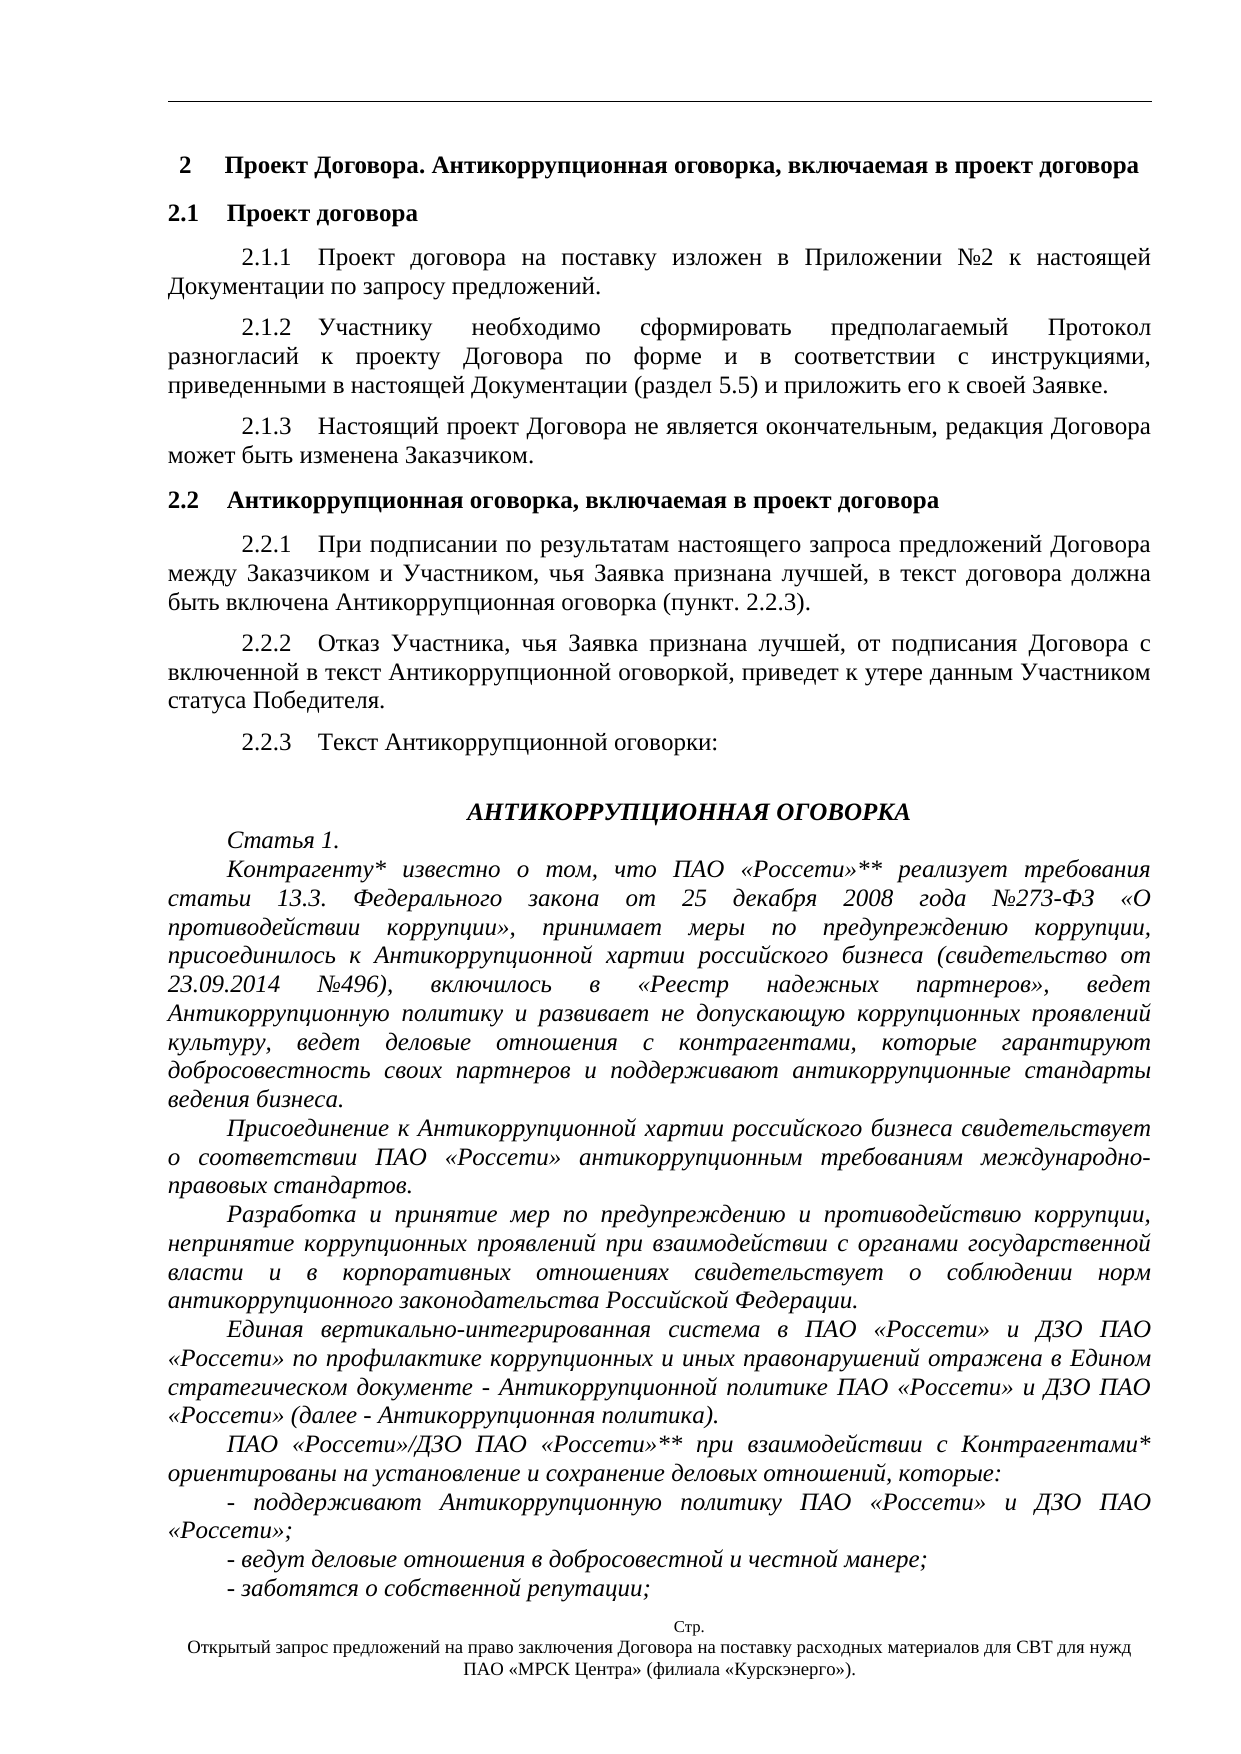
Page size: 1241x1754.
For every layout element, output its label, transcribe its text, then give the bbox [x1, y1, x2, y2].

subtitle Текст Антикоррупционной оговорки: [168, 727, 1152, 756]
text ПАО «Россети»/ДЗО ПАО «Россети»** при взаимодействии с Контрагентами* ориентированы на установление и сохранение деловых отношений, которые: [168, 1429, 1152, 1487]
text Разработка и принятие мер по предупреждению и противодействию коррупции, непринятие коррупционных проявлений при взаимодействии с органами государственной власти и в корпоративных отношениях свидетельствует о соблюдении норм антикоррупционного законодательства Российской Федерации. [168, 1199, 1152, 1314]
text - поддерживают Антикоррупционную политику ПАО «Россети» и ДЗО ПАО «Россети»; [168, 1487, 1152, 1544]
subtitle Проект договора [168, 198, 1152, 227]
subtitle Отказ Участника, чья Заявка признана лучшей, от подписания Договора с включенной в текст Антикоррупционной оговоркой, приведет к утере данным Участником статуса Победителя. [168, 628, 1152, 714]
text - ведут деловые отношения в добросовестной и честной манере; [168, 1544, 1152, 1573]
text Статья 1. [168, 826, 1152, 854]
subtitle Участнику необходимо сформировать предполагаемый Протокол разногласий к проекту Договора по форме и в соответствии с инструкциями, приведенными в настоящей Документации (раздел 5.5) и приложить его к своей Заявке. [168, 312, 1152, 398]
text АНТИКОРРУПЦИОННАЯ ОГОВОРКА [168, 797, 1152, 826]
subtitle При подписании по результатам настоящего запроса предложений Договора между Заказчиком и Участником, чья Заявка признана лучшей, в текст договора должна быть включена Антикоррупционная оговорка (пункт. 2.2.3). [168, 529, 1152, 616]
text - заботятся о собственной репутации; [168, 1573, 1152, 1602]
text Контрагенту* известно о том, что ПАО «Россети»** реализует требования статьи 13.3. Федерального закона от 25 декабря 2008 года №273-ФЗ «О противодействии коррупции», принимает меры по предупреждению коррупции, присоединилось к Антикоррупционной хартии российского бизнеса (свидетельство от 23.09.2014 №496), включилось в «Реестр надежных партнеров», ведет Антикоррупционную политику и развивает не допускающую коррупционных проявлений культуру, ведет деловые отношения с контрагентами, которые гарантируют добросовестность своих партнеров и поддерживают антикоррупционные стандарты ведения бизнеса. [168, 854, 1152, 1113]
subtitle Настоящий проект Договора не является окончательным, редакция Договора может быть изменена Заказчиком. [168, 411, 1152, 468]
text Присоединение к Антикоррупционной хартии российского бизнеса свидетельствует о соответствии ПАО «Россети» антикоррупционным требованиям международно-правовых стандартов. [168, 1113, 1152, 1199]
subtitle Антикоррупционная оговорка, включаемая в проект договора [168, 485, 1152, 514]
subtitle Проект Договора. Антикоррупционная оговорка, включаемая в проект договора [166, 150, 1152, 179]
subtitle Проект договора на поставку изложен в Приложении №2 к настоящей Документации по запросу предложений. [168, 242, 1152, 300]
text Единая вертикально-интегрированная система в ПАО «Россети» и ДЗО ПАО «Россети» по профилактике коррупционных и иных правонарушений отражена в Едином стратегическом документе - Антикоррупционной политике ПАО «Россети» и ДЗО ПАО «Россети» (далее - Антикоррупционная политика). [168, 1314, 1152, 1429]
